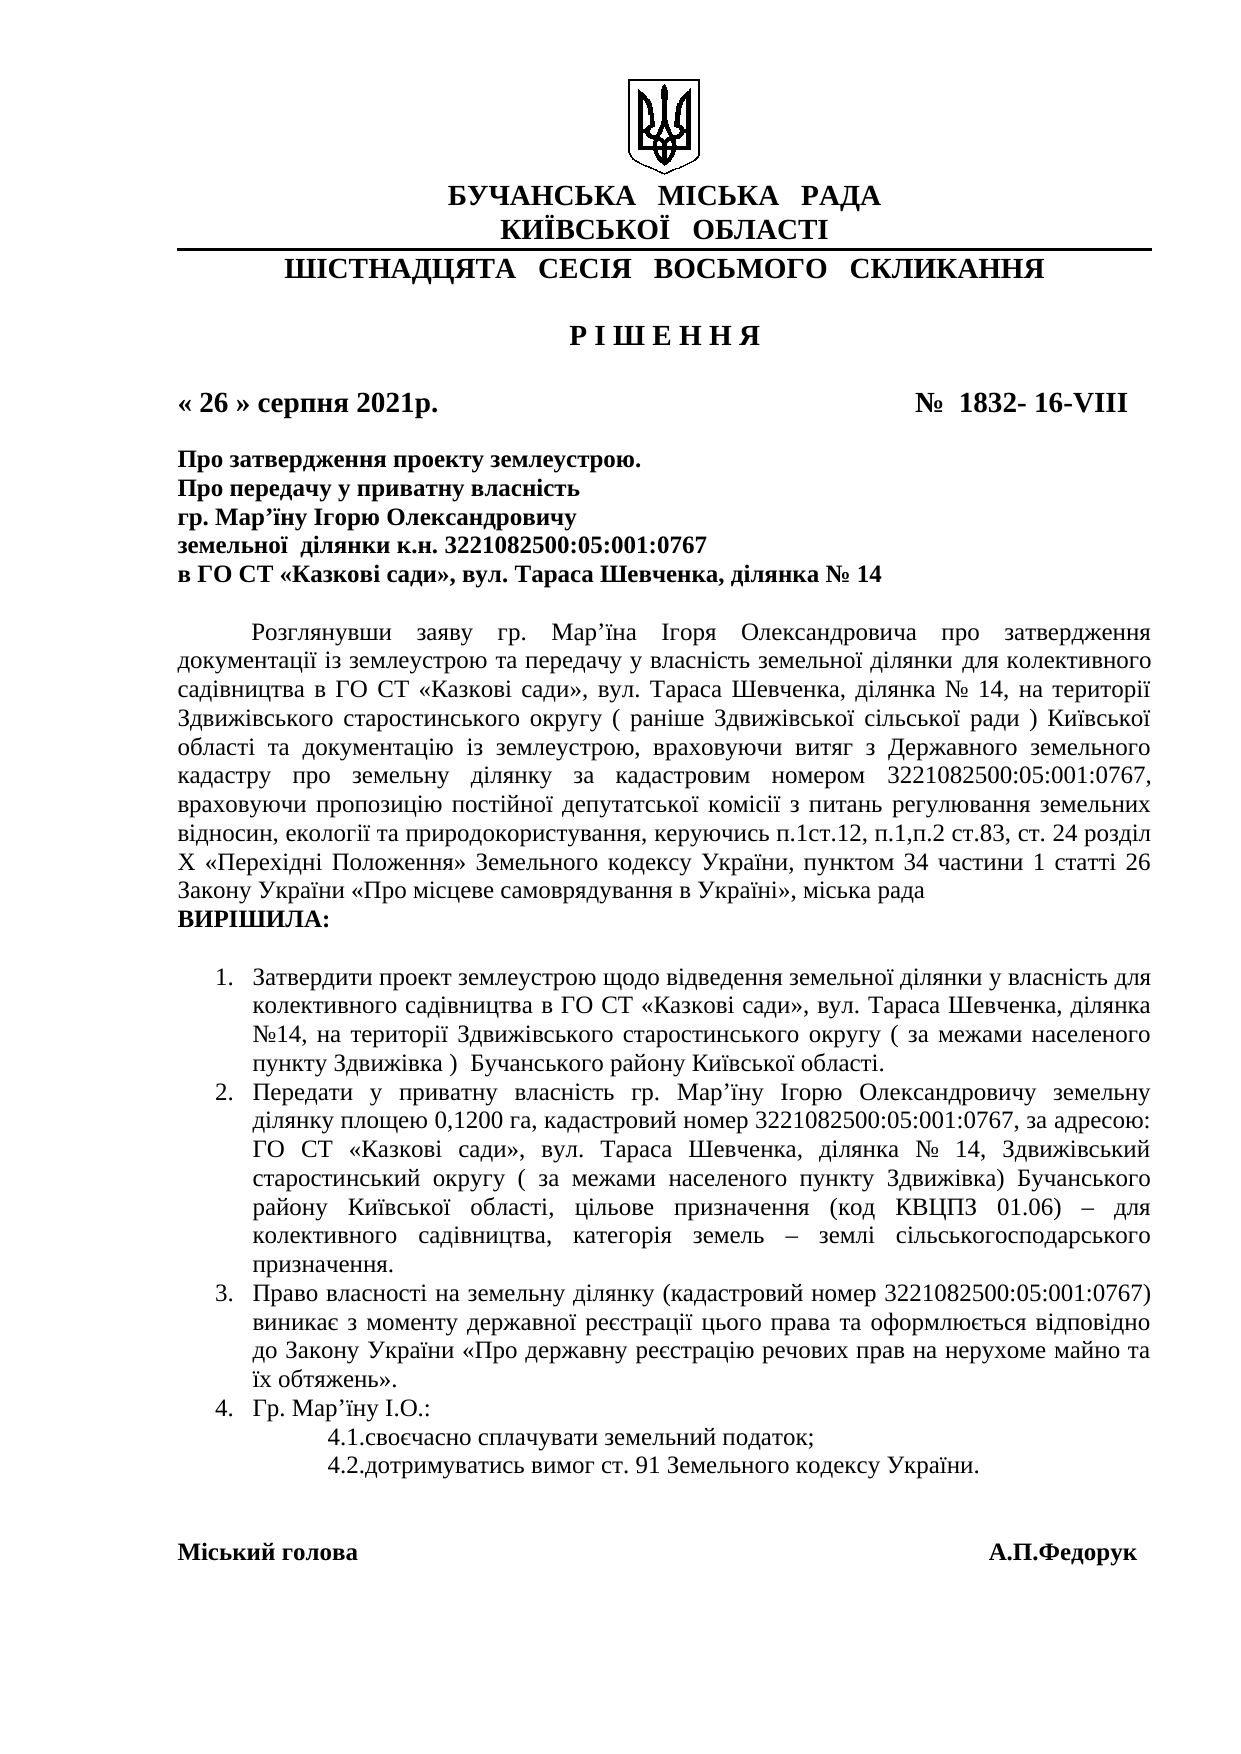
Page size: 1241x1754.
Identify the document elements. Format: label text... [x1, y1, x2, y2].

list Гр. Мар’їну І.О.: [215, 1393, 1152, 1422]
text Міський голова А.П.Федорук [177, 1537, 1152, 1566]
text Про затвердження проекту землеустрою. [177, 444, 1152, 473]
text КИЇВСЬКОЇ ОБЛАСТІ [177, 212, 1152, 248]
list 4.2.дотримуватись вимог ст. 91 Земельного кодексу України. [327, 1451, 1152, 1479]
text гр. Мар’їну Ігорю Олександровичу [177, 502, 1152, 531]
text Про передачу у приватну власність [177, 473, 1152, 502]
list 4.1.своєчасно сплачувати земельний податок; [327, 1422, 1152, 1451]
text ШІСТНАДЦЯТА СЕСІЯ ВОСЬМОГО СКЛИКАННЯ [177, 251, 1152, 284]
text « 26 » серпня 2021р. № 1832- 16-VІІІ [177, 385, 1152, 418]
text земельної ділянки к.н. 3221082500:05:001:0767 [177, 531, 1152, 559]
text ВИРІШИЛА: [177, 904, 1152, 933]
text БУЧАНСЬКА МІСЬКА РАДА [177, 178, 1152, 212]
text в ГО СТ «Казкові сади», вул. Тараса Шевченка, ділянка № 14 [177, 559, 1152, 588]
text Розглянувши заяву гр. Мар’їна Ігоря Олександровича про затвердження документації із землеустрою та передачу у власність земельної ділянки для колективного садівництва в ГО СТ «Казкові сади», вул. Тараса Шевченка, ділянка № 14, на території Здвижівського старостинського округу ( раніше Здвижівської сільської ради ) Київської області та документацію із землеустрою, враховуючи витяг з Державного земельного кадастру про земельну ділянку за кадастровим номером 3221082500:05:001:0767, враховуючи пропозицію постійної депутатської комісії з питань регулювання земельних відносин, екології та природокористування, керуючись п.1ст.12, п.1,п.2 ст.83, ст. 24 розділ Х «Перехідні Положення» Земельного кодексу України, пунктом 34 частини 1 статті 26 Закону України «Про місцеве самоврядування в Україні», міська рада [177, 617, 1152, 904]
text Р І Ш Е Н Н Я [177, 318, 1152, 351]
list Передати у приватну власність гр. Мар’їну Ігорю Олександровичу земельну ділянку площею 0,1200 га, кадастровий номер 3221082500:05:001:0767, за адресою: ГО СТ «Казкові сади», вул. Тараса Шевченка, ділянка № 14, Здвижівський старостинський округу ( за межами населеного пункту Здвижівка) Бучанського району Київської області, цільове призначення (код КВЦПЗ 01.06) – для колективного садівництва, категорія земель – землі сільськогосподарського призначення. [215, 1077, 1152, 1278]
list Затвердити проект землеустрою щодо відведення земельної ділянки у власність для колективного садівництва в ГО СТ «Казкові сади», вул. Тараса Шевченка, ділянка №14, на території Здвижівського старостинського округу ( за межами населеного пункту Здвижівка ) Бучанського району Київської області. [215, 962, 1152, 1077]
list Право власності на земельну ділянку (кадастровий номер 3221082500:05:001:0767) виникає з моменту державної реєстрації цього права та оформлюється відповідно до Закону України «Про державну реєстрацію речових прав на нерухоме майно та їх обтяжень». [215, 1278, 1152, 1393]
